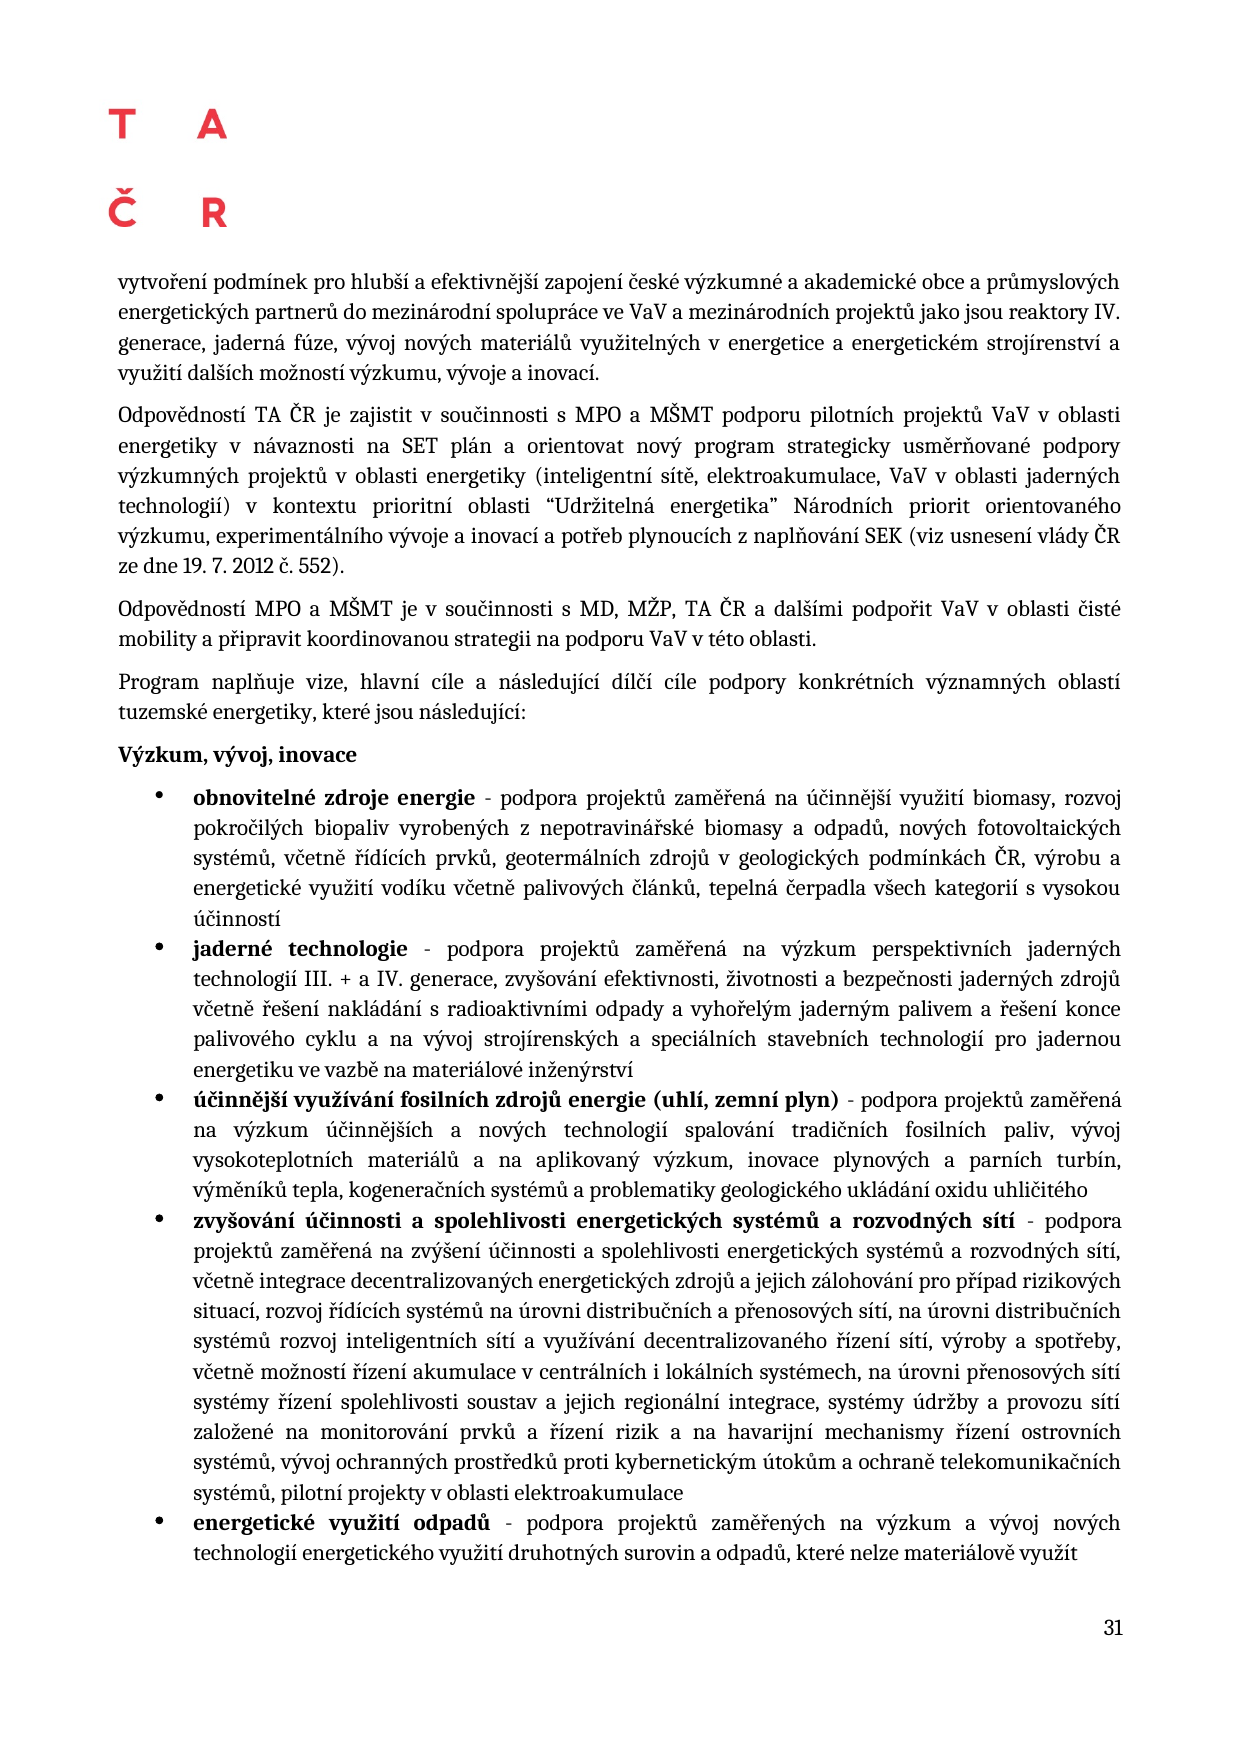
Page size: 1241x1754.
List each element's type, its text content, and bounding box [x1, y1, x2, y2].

list energetické využití odpadů - podpora projektů zaměřených na výzkum a vývoj nových technologií energetického využití druhotných surovin a odpadů, které nelze materiálově využít [156, 1509, 1122, 1566]
text Odpovědností TA ČR je zajistit v součinnosti s MPO a MŠMT podporu pilotních projektů VaV v oblasti energetiky v návaznosti na SET plán a orientovat nový program strategicky usměrňované podpory výzkumných projektů v oblasti energetiky (inteligentní sítě, elektroakumulace, VaV v oblasti jaderných technologií) v kontextu prioritní oblasti “Udržitelná energetika” Národních priorit orientovaného výzkumu, experimentálního vývoje a inovací a potřeb plynoucích z naplňování SEK (viz usnesení vlády ČR ze dne 19. 7. 2012 č. 552). [118, 402, 1122, 579]
text Program naplňuje vize, hlavní cíle a následující dílčí cíle podpory konkrétních významných oblastí tuzemské energetiky, které jsou následující: [118, 669, 1122, 725]
list účinnější využívání fosilních zdrojů energie (uhlí, zemní plyn) - podpora projektů zaměřená na výzkum účinnějších a nových technologií spalování tradičních fosilních paliv, vývoj vysokoteplotních materiálů a na aplikovaný výzkum, inovace plynových a parních turbín, výměníků tepla, kogeneračních systémů a problematiky geologického ukládání oxidu uhličitého [156, 1087, 1122, 1203]
picture [0, 0, 227, 227]
text Odpovědností MPO a MŠMT je v součinnosti s MD, MŽP, TA ČR a dalšími podpořit VaV v oblasti čisté mobility a připravit koordinovanou strategii na podporu VaV v této oblasti. [118, 596, 1122, 652]
list zvyšování účinnosti a spolehlivosti energetických systémů a rozvodných sítí - podpora projektů zaměřená na zvýšení účinnosti a spolehlivosti energetických systémů a rozvodných sítí, včetně integrace decentralizovaných energetických zdrojů a jejich zálohování pro případ rizikových situací, rozvoj řídících systémů na úrovni distribučních a přenosových sítí, na úrovni distribučních systémů rozvoj inteligentních sítí a využívání decentralizovaného řízení sítí, výroby a spotřeby, včetně možností řízení akumulace v centrálních i lokálních systémech, na úrovni přenosových sítí systémy řízení spolehlivosti soustav a jejich regionální integrace, systémy údržby a provozu sítí založené na monitorování prvků a řízení rizik a na havarijní mechanismy řízení ostrovních systémů, vývoj ochranných prostředků proti kybernetickým útokům a ochraně telekomunikačních systémů, pilotní projekty v oblasti elektroakumulace [156, 1207, 1122, 1506]
list jaderné technologie - podpora projektů zaměřená na výzkum perspektivních jaderných technologií III. + a IV. generace, zvyšování efektivnosti, životnosti a bezpečnosti jaderných zdrojů včetně řešení nakládání s radioaktivními odpady a vyhořelým jaderným palivem a řešení konce palivového cyklu a na vývoj strojírenských a speciálních stavebních technologií pro jadernou energetiku ve vazbě na materiálové inženýrství [156, 936, 1122, 1083]
list obnovitelné zdroje energie - podpora projektů zaměřená na účinnější využití biomasy, rozvoj pokročilých biopaliv vyrobených z nepotravinářské biomasy a odpadů, nových fotovoltaických systémů, včetně řídících prvků, geotermálních zdrojů v geologických podmínkách ČR, výrobu a energetické využití vodíku včetně palivových článků, tepelná čerpadla všech kategorií s vysokou účinností [156, 784, 1122, 932]
text Výzkum, vývoj, inovace [118, 742, 1122, 768]
